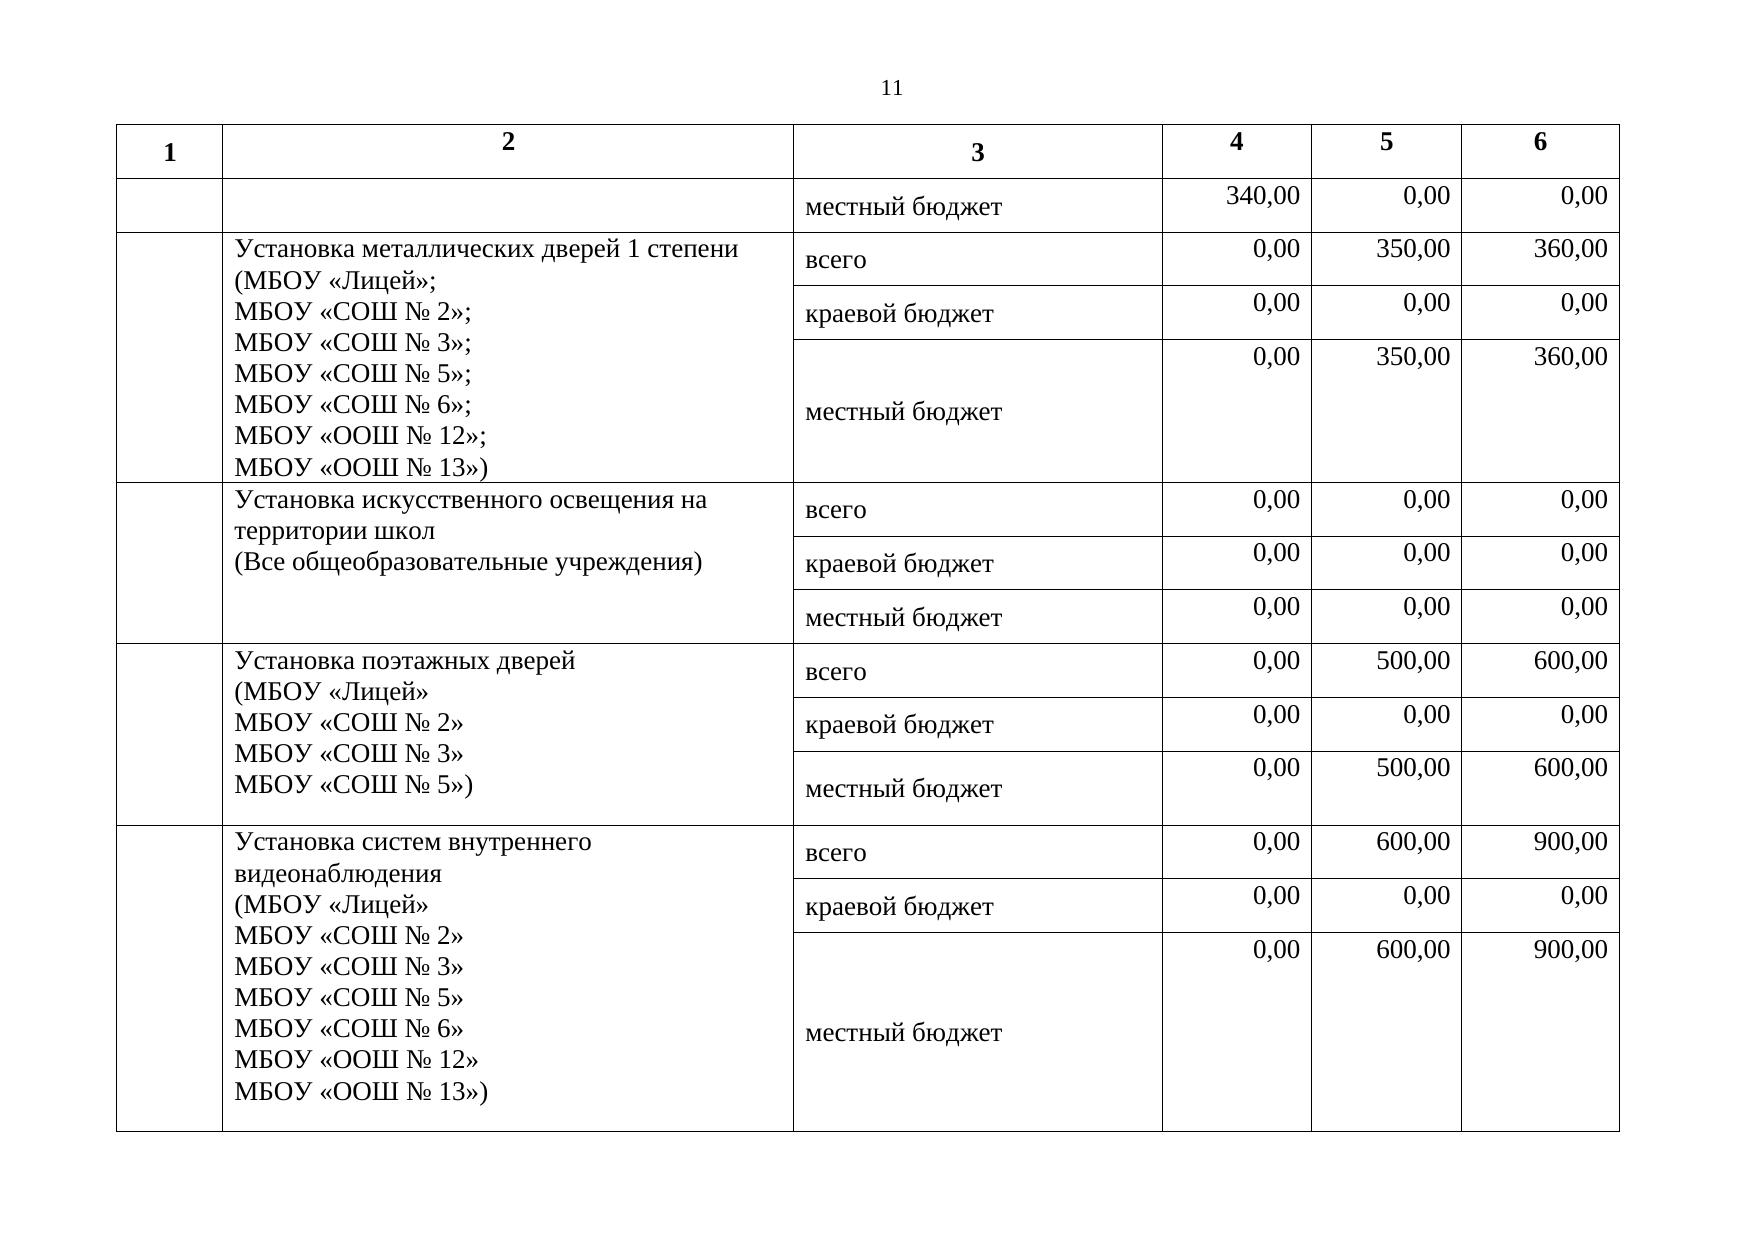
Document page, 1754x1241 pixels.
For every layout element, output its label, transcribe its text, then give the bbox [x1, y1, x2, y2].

table_cell местный бюджет [794, 933, 1162, 1131]
table_cell краевой бюджет [794, 537, 1162, 589]
table_cell [117, 233, 222, 482]
table_cell 900,00 [1462, 826, 1619, 878]
table_cell 0,00 [1462, 537, 1619, 589]
table_cell 0,00 [1312, 698, 1461, 751]
table_cell 0,00 [1163, 644, 1311, 697]
table_cell 0,00 [1163, 340, 1311, 482]
table_cell 500,00 [1312, 644, 1461, 697]
table_cell 600,00 [1312, 933, 1461, 1131]
table_cell [117, 826, 222, 1131]
table_header 2 [223, 125, 793, 178]
table_cell 0,00 [1163, 233, 1311, 285]
table_cell 0,00 [1312, 537, 1461, 589]
table_cell 0,00 [1462, 179, 1619, 232]
table_cell 600,00 [1462, 644, 1619, 697]
table_cell 0,00 [1163, 590, 1311, 643]
table_cell 600,00 [1462, 752, 1619, 824]
table_cell всего [794, 233, 1162, 285]
table_cell краевой бюджет [794, 879, 1162, 932]
table_cell 500,00 [1312, 752, 1461, 824]
table_cell 360,00 [1462, 233, 1619, 285]
table_cell 0,00 [1312, 286, 1461, 339]
table_cell [117, 483, 222, 643]
table_cell 0,00 [1462, 590, 1619, 643]
table_cell Установка поэтажных дверей (МБОУ «Лицей» МБОУ «СОШ № 2» МБОУ «СОШ № 3» МБОУ «СОШ № 5») [223, 644, 793, 824]
table_cell местный бюджет [794, 340, 1162, 482]
table_header 1 [117, 125, 222, 178]
table_cell краевой бюджет [794, 286, 1162, 339]
table_cell Установка искусственного освещения на территории школ (Все общеобразовательные учреждения) [223, 483, 793, 643]
table_cell 0,00 [1312, 179, 1461, 232]
table_cell 0,00 [1163, 752, 1311, 824]
table_cell всего [794, 483, 1162, 536]
table_cell 0,00 [1312, 483, 1461, 536]
table_cell [117, 644, 222, 824]
table_cell 0,00 [1163, 483, 1311, 536]
table_cell всего [794, 826, 1162, 878]
table_cell местный бюджет [794, 179, 1162, 232]
table_cell 0,00 [1163, 698, 1311, 751]
table_cell краевой бюджет [794, 698, 1162, 751]
table_cell 0,00 [1312, 590, 1461, 643]
table_header 6 [1462, 125, 1619, 178]
table_header 4 [1163, 125, 1311, 178]
table_header 5 [1312, 125, 1461, 178]
table_cell 0,00 [1462, 286, 1619, 339]
table_cell 0,00 [1312, 879, 1461, 932]
table_cell местный бюджет [794, 590, 1162, 643]
table_cell 350,00 [1312, 340, 1461, 482]
table_cell всего [794, 644, 1162, 697]
table_cell местный бюджет [794, 752, 1162, 824]
table_cell 0,00 [1462, 698, 1619, 751]
table_cell 0,00 [1163, 537, 1311, 589]
table_cell 350,00 [1312, 233, 1461, 285]
table_cell 0,00 [1163, 826, 1311, 878]
table_cell 600,00 [1312, 826, 1461, 878]
table_header 3 [794, 125, 1162, 178]
table_cell 0,00 [1462, 879, 1619, 932]
table_cell Установка металлических дверей 1 степени (МБОУ «Лицей»; МБОУ «СОШ № 2»; МБОУ «СОШ № 3»; МБОУ «СОШ № 5»; МБОУ «СОШ № 6»; МБОУ «ООШ № 12»; МБОУ «ООШ № 13») [223, 233, 793, 482]
table_cell Установка систем внутреннего видеонаблюдения (МБОУ «Лицей» МБОУ «СОШ № 2» МБОУ «СОШ № 3» МБОУ «СОШ № 5» МБОУ «СОШ № 6» МБОУ «ООШ № 12» МБОУ «ООШ № 13») [223, 826, 793, 1131]
table_cell 0,00 [1163, 933, 1311, 1131]
table_cell 360,00 [1462, 340, 1619, 482]
table_cell 0,00 [1163, 286, 1311, 339]
table_cell 900,00 [1462, 933, 1619, 1131]
table_cell 0,00 [1462, 483, 1619, 536]
table_cell 340,00 [1163, 179, 1311, 232]
table_cell 0,00 [1163, 879, 1311, 932]
